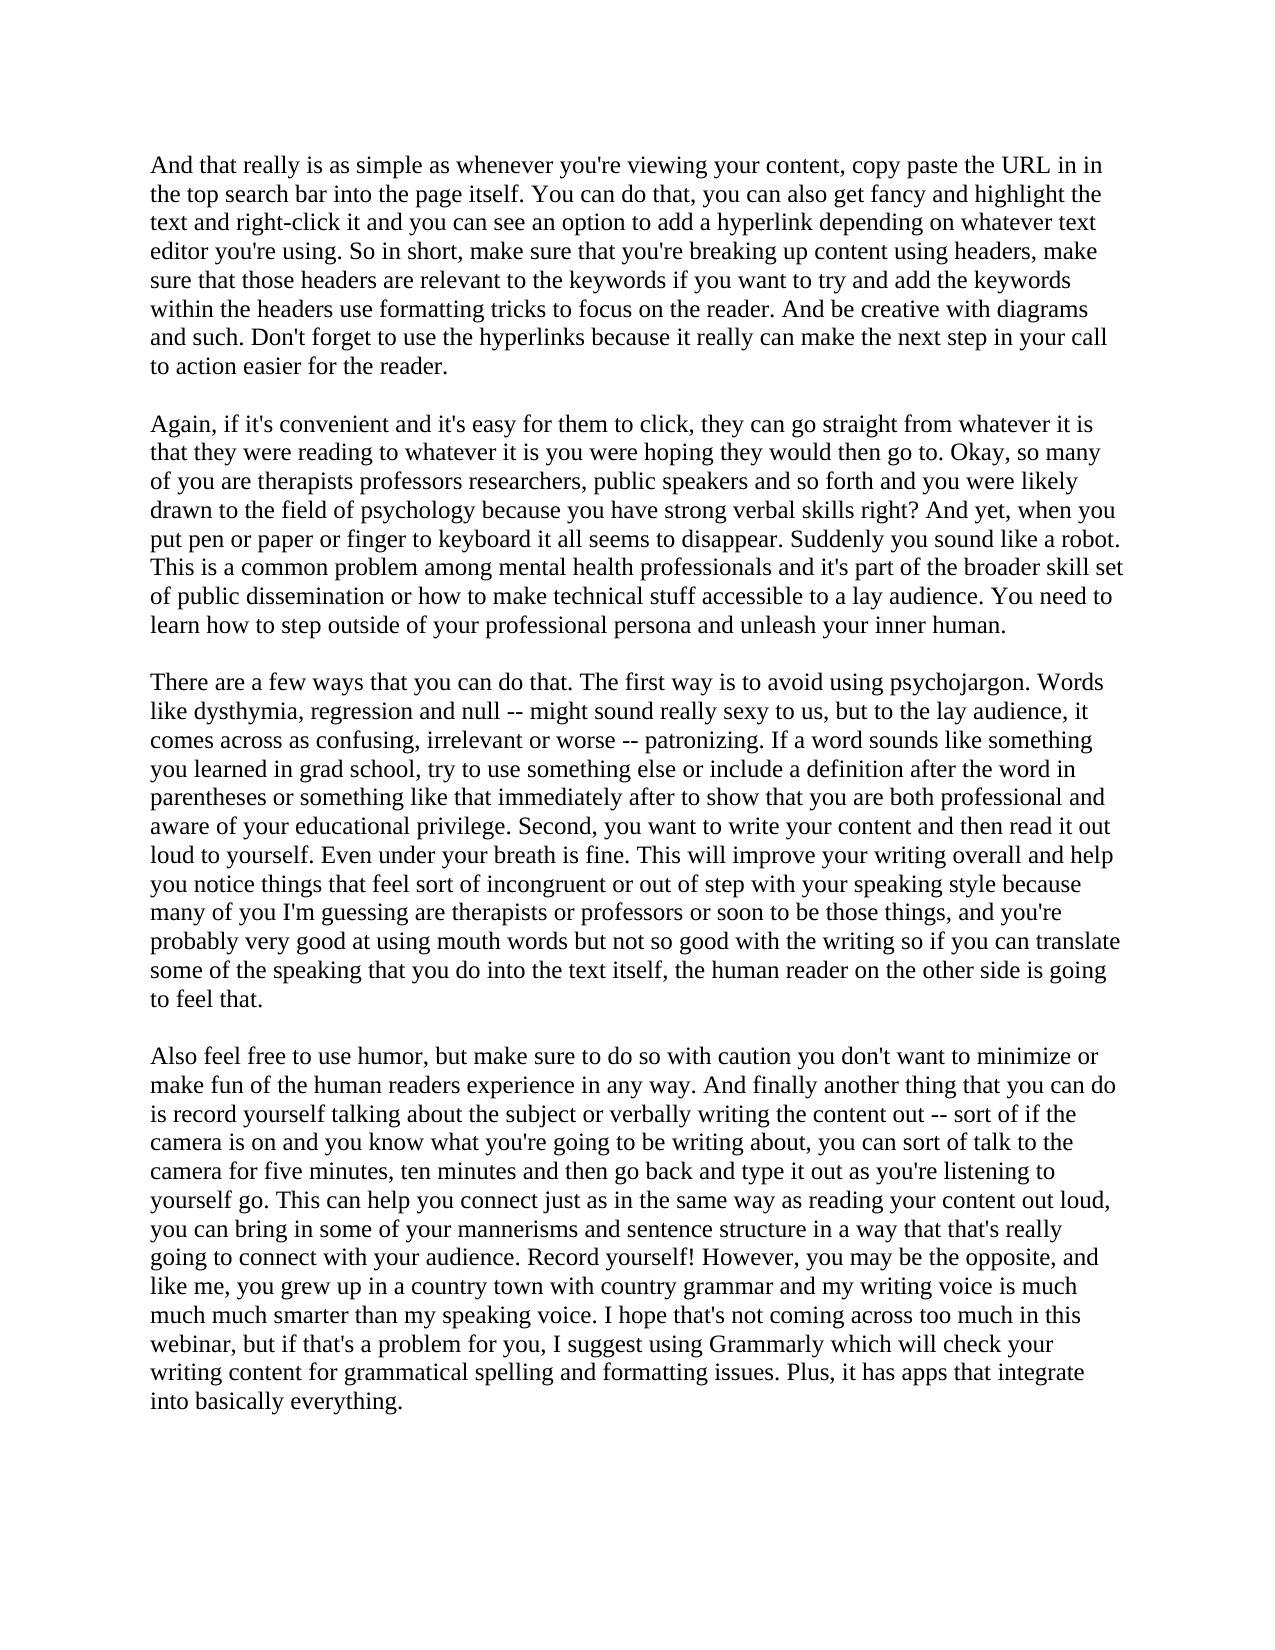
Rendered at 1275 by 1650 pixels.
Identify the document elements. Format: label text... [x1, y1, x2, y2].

text Also feel free to use humor, but make sure to do so with caution you don't want to minimize or make fun of the human readers experience in any way. And finally another thing that you can do is record yourself talking about the subject or verbally writing the content out -- sort of if the camera is on and you know what you're going to be writing about, you can sort of talk to the camera for five minutes, ten minutes and then go back and type it out as you're listening to yourself go. This can help you connect just as in the same way as reading your content out loud, you can bring in some of your mannerisms and sentence structure in a way that that's really going to connect with your audience. Record yourself! However, you may be the opposite, and like me, you grew up in a country town with country grammar and my writing voice is much much much smarter than my speaking voice. I hope that's not coming across too much in this webinar, but if that's a problem for you, I suggest using Grammarly which will check your writing content for grammatical spelling and formatting issues. Plus, it has apps that integrate into basically everything. [150, 1041, 1125, 1415]
text There are a few ways that you can do that. The first way is to avoid using psychojargon. Words like dysthymia, regression and null -- might sound really sexy to us, but to the lay audience, it comes across as confusing, irrelevant or worse -- patronizing. If a word sounds like something you learned in grad school, try to use something else or include a definition after the word in parentheses or something like that immediately after to show that you are both professional and aware of your educational privilege. Second, you want to write your content and then read it out loud to yourself. Even under your breath is fine. This will improve your writing overall and help you notice things that feel sort of incongruent or out of step with your speaking style because many of you I'm guessing are therapists or professors or soon to be those things, and you're probably very good at using mouth words but not so good with the writing so if you can translate some of the speaking that you do into the text itself, the human reader on the other side is going to feel that. [150, 667, 1125, 1012]
text Again, if it's convenient and it's easy for them to click, they can go straight from whatever it is that they were reading to whatever it is you were hoping they would then go to. Okay, so many of you are therapists professors researchers, public speakers and so forth and you were likely drawn to the field of psychology because you have strong verbal skills right? And yet, when you put pen or paper or finger to keyboard it all seems to disappear. Suddenly you sound like a robot. This is a common problem among mental health professionals and it's part of the broader skill set of public dissemination or how to make technical stuff accessible to a lay audience. You need to learn how to step outside of your professional persona and unleash your inner human. [150, 409, 1125, 639]
text And that really is as simple as whenever you're viewing your content, copy paste the URL in in the top search bar into the page itself. You can do that, you can also get fancy and highlight the text and right-click it and you can see an option to add a hyperlink depending on whatever text editor you're using. So in short, make sure that you're breaking up content using headers, make sure that those headers are relevant to the keywords if you want to try and add the keywords within the headers use formatting tricks to focus on the reader. And be creative with diagrams and such. Don't forget to use the hyperlinks because it really can make the next step in your call to action easier for the reader. [150, 150, 1125, 380]
